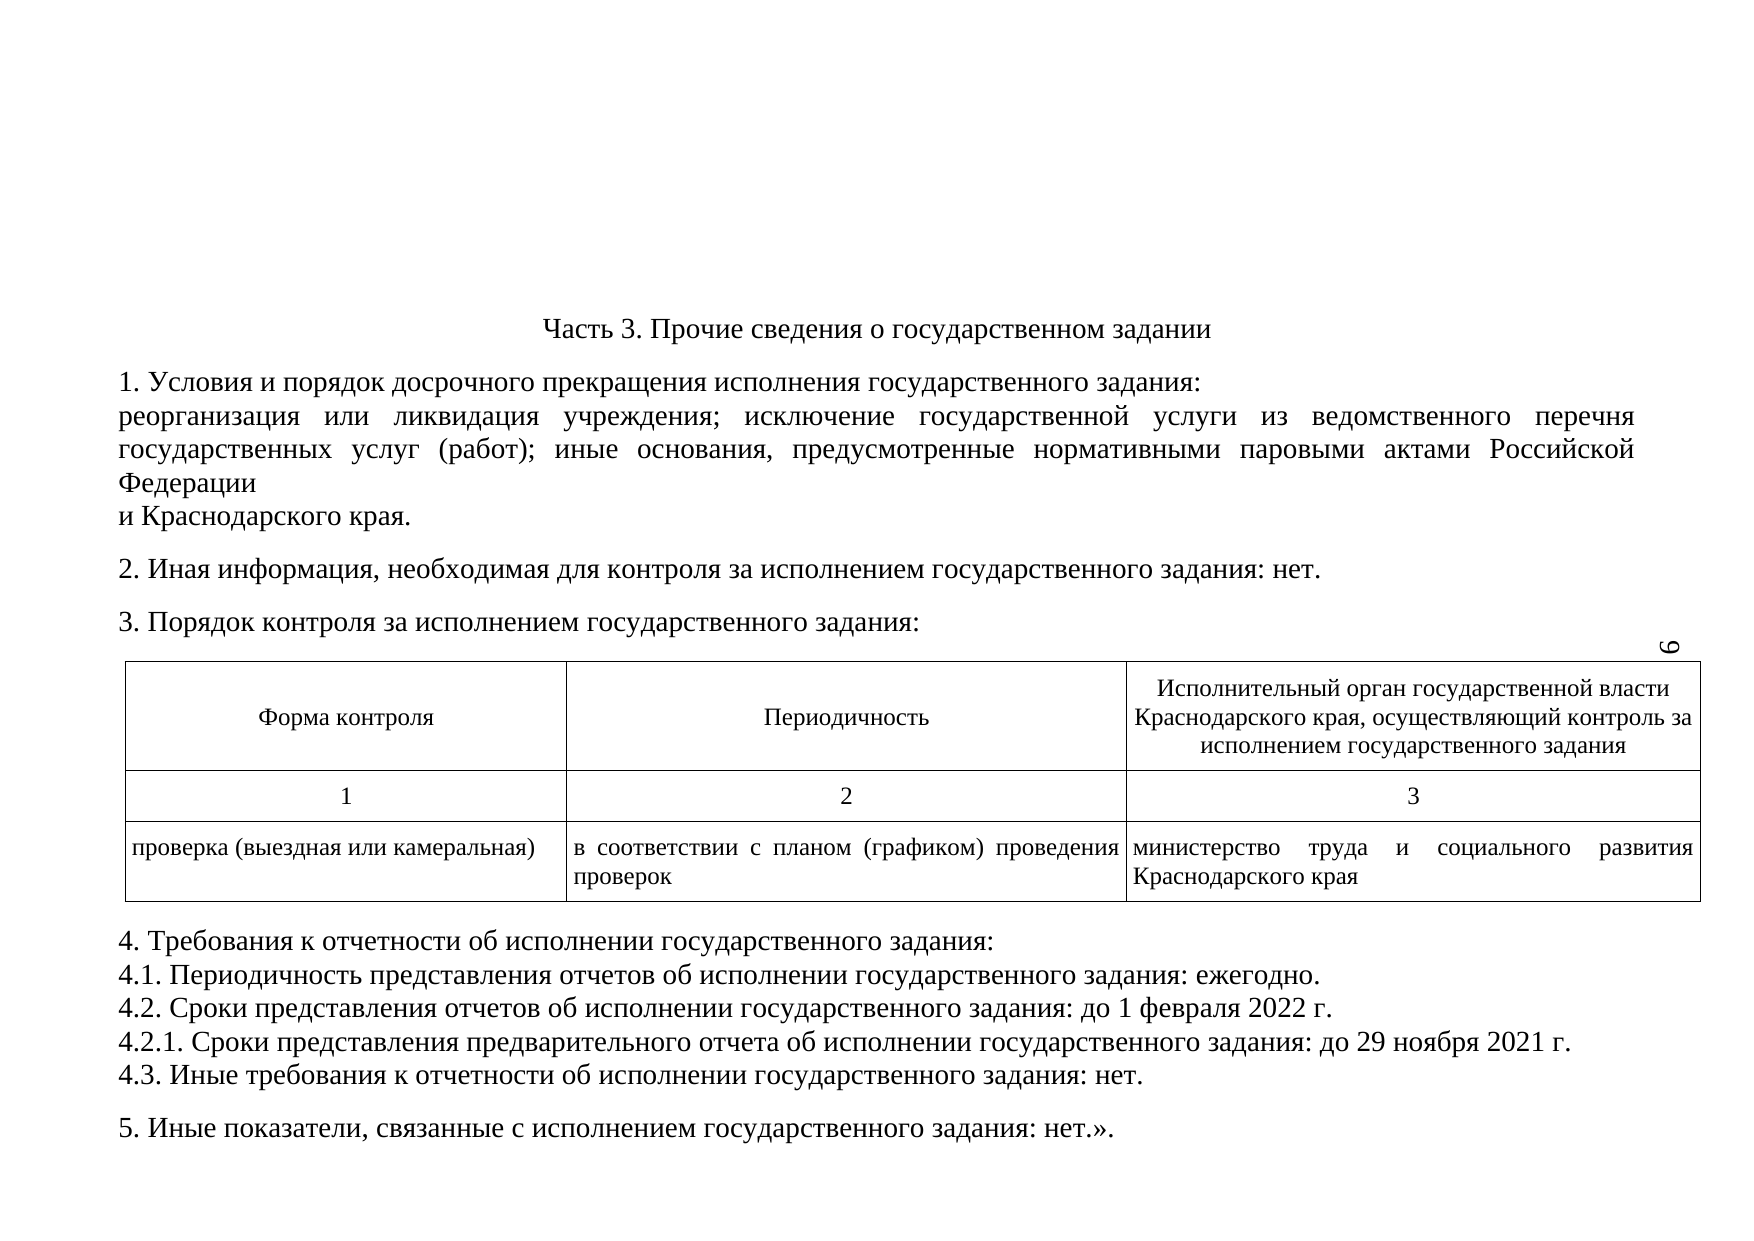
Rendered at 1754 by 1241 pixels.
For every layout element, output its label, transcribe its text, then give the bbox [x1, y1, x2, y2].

text 4. Требования к отчетности об исполнении государственного задания: [118, 923, 1636, 957]
text 2. Иная информация, необходимая для контроля за исполнением государственного задания: нет. [118, 551, 1636, 584]
text 4.3. Иные требования к отчетности об исполнении государственного задания: нет. [118, 1057, 1636, 1091]
table_header Форма контроля [126, 662, 566, 770]
table_cell в соответствии с планом (графиком) проведения проверок [567, 822, 1126, 901]
text и Краснодарского края. [118, 498, 1636, 532]
table_cell 1 [126, 771, 566, 821]
text реорганизация или ликвидация учреждения; исключение государственной услуги из ведомственного перечня государственных услуг (работ); иные основания, предусмотренные нормативными паровыми актами Российской Федерации [118, 398, 1636, 498]
text 4.1. Периодичность представления отчетов об исполнении государственного задания: ежегодно. [118, 957, 1636, 990]
table_cell министерство труда и социального развития Краснодарского края [1127, 822, 1700, 901]
table_header Исполнительный орган государственной власти Краснодарского края, осуществляющий контроль за исполнением государственного задания [1127, 662, 1700, 770]
text 4.2.1. Сроки представления предварительного отчета об исполнении государственного задания: до 29 ноября 2021 г. [118, 1024, 1636, 1057]
table_cell проверка (выездная или камеральная) [126, 822, 566, 901]
table_cell 2 [567, 771, 1126, 821]
text 3. Порядок контроля за исполнением государственного задания: [118, 604, 1636, 637]
table_header Периодичность [567, 662, 1126, 770]
text Часть 3. Прочие сведения о государственном задании [118, 311, 1636, 345]
table_cell 3 [1127, 771, 1700, 821]
text 5. Иные показатели, связанные с исполнением государственного задания: нет.». [118, 1110, 1636, 1144]
text 1. Условия и порядок досрочного прекращения исполнения государственного задания: [118, 364, 1636, 398]
text 4.2. Сроки представления отчетов об исполнении государственного задания: до 1 февраля 2022 г. [118, 990, 1636, 1024]
